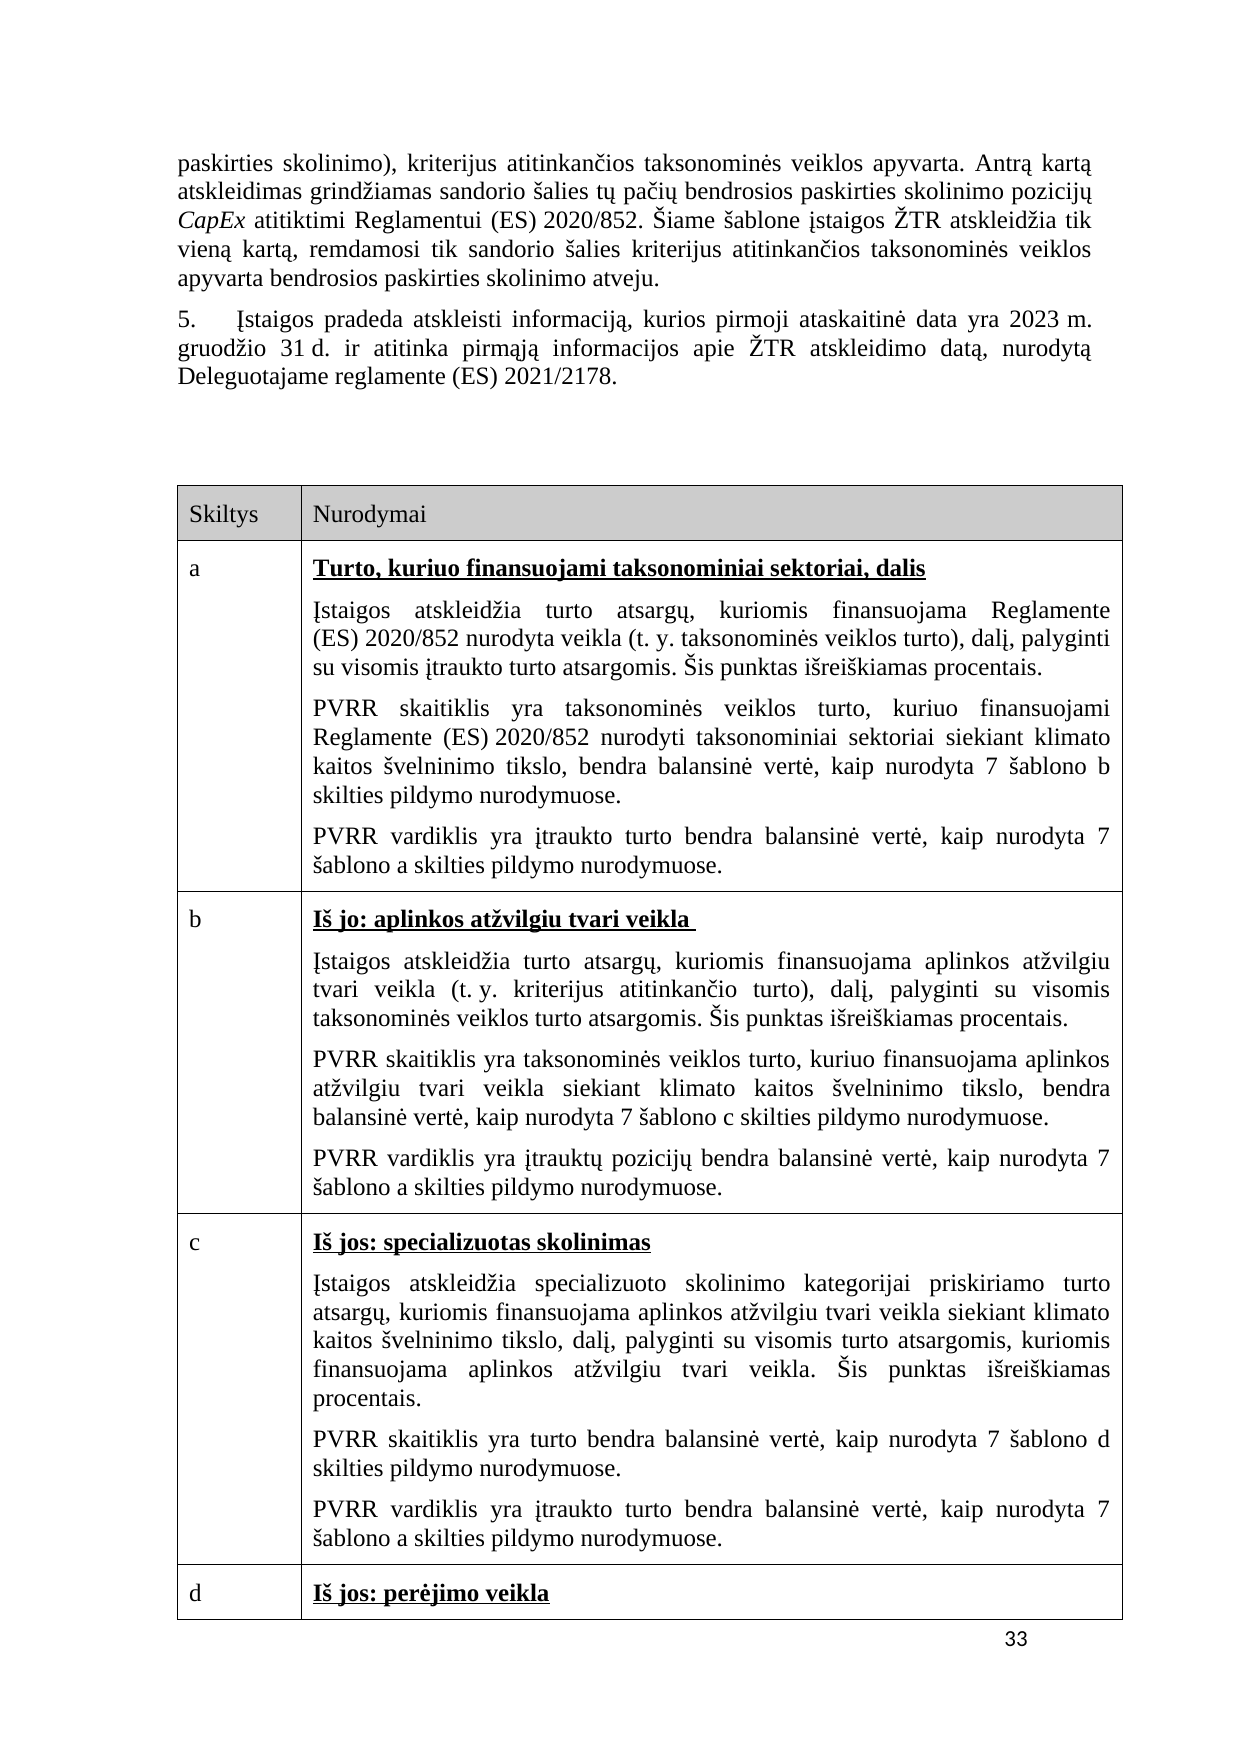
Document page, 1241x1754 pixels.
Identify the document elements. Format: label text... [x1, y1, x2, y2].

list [177, 148, 1092, 291]
table_cell Iš jo: aplinkos atžvilgiu tvari veikla Įstaigos atskleidžia turto atsargų, kuriomis finansuojama aplinkos atžvilgiu tvari veikla (t. y. kriterijus atitinkančio turto), dalį, palyginti su visomis taksonominės veiklos turto atsargomis. Šis punktas išreiškiamas procentais. PVRR skaitiklis yra taksonominės veiklos turto, kuriuo finansuojama aplinkos atžvilgiu tvari veikla siekiant klimato kaitos švelninimo tikslo, bendra balansinė vertė, kaip nurodyta 7 šablono c skilties pildymo nurodymuose. PVRR vardiklis yra įtrauktų pozicijų bendra balansinė vertė, kaip nurodyta 7 šablono a skilties pildymo nurodymuose. [302, 892, 1122, 1213]
table_cell b [178, 892, 301, 1213]
table_cell c [178, 1214, 301, 1564]
table_cell Iš jos: specializuotas skolinimas Įstaigos atskleidžia specializuoto skolinimo kategorijai priskiriamo turto atsargų, kuriomis finansuojama aplinkos atžvilgiu tvari veikla siekiant klimato kaitos švelninimo tikslo, dalį, palyginti su visomis turto atsargomis, kuriomis finansuojama aplinkos atžvilgiu tvari veikla. Šis punktas išreiškiamas procentais. PVRR skaitiklis yra turto bendra balansinė vertė, kaip nurodyta 7 šablono d skilties pildymo nurodymuose. PVRR vardiklis yra įtraukto turto bendra balansinė vertė, kaip nurodyta 7 šablono a skilties pildymo nurodymuose. [302, 1214, 1122, 1564]
table_header Skiltys [178, 486, 301, 540]
table_header Nurodymai [302, 486, 1122, 540]
list Įstaigos pradeda atskleisti informaciją, kurios pirmoji ataskaitinė data yra 2023 m. gruodžio 31 d. ir atitinka pirmąją informacijos apie ŽTR atskleidimo datą, nurodytą Deleguotajame reglamente (ES) 2021/2178. [177, 304, 1092, 390]
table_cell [302, 1565, 1122, 1619]
table_cell Turto, kuriuo finansuojami taksonominiai sektoriai, dalis Įstaigos atskleidžia turto atsargų, kuriomis finansuojama Reglamente (ES) 2020/852 nurodyta veikla (t. y. taksonominės veiklos turto), dalį, palyginti su visomis įtraukto turto atsargomis. Šis punktas išreiškiamas procentais. PVRR skaitiklis yra taksonominės veiklos turto, kuriuo finansuojami Reglamente (ES) 2020/852 nurodyti taksonominiai sektoriai siekiant klimato kaitos švelninimo tikslo, bendra balansinė vertė, kaip nurodyta 7 šablono b skilties pildymo nurodymuose. PVRR vardiklis yra įtraukto turto bendra balansinė vertė, kaip nurodyta 7 šablono a skilties pildymo nurodymuose. [302, 541, 1122, 891]
table_cell d [178, 1565, 301, 1619]
table_cell a [178, 541, 301, 891]
